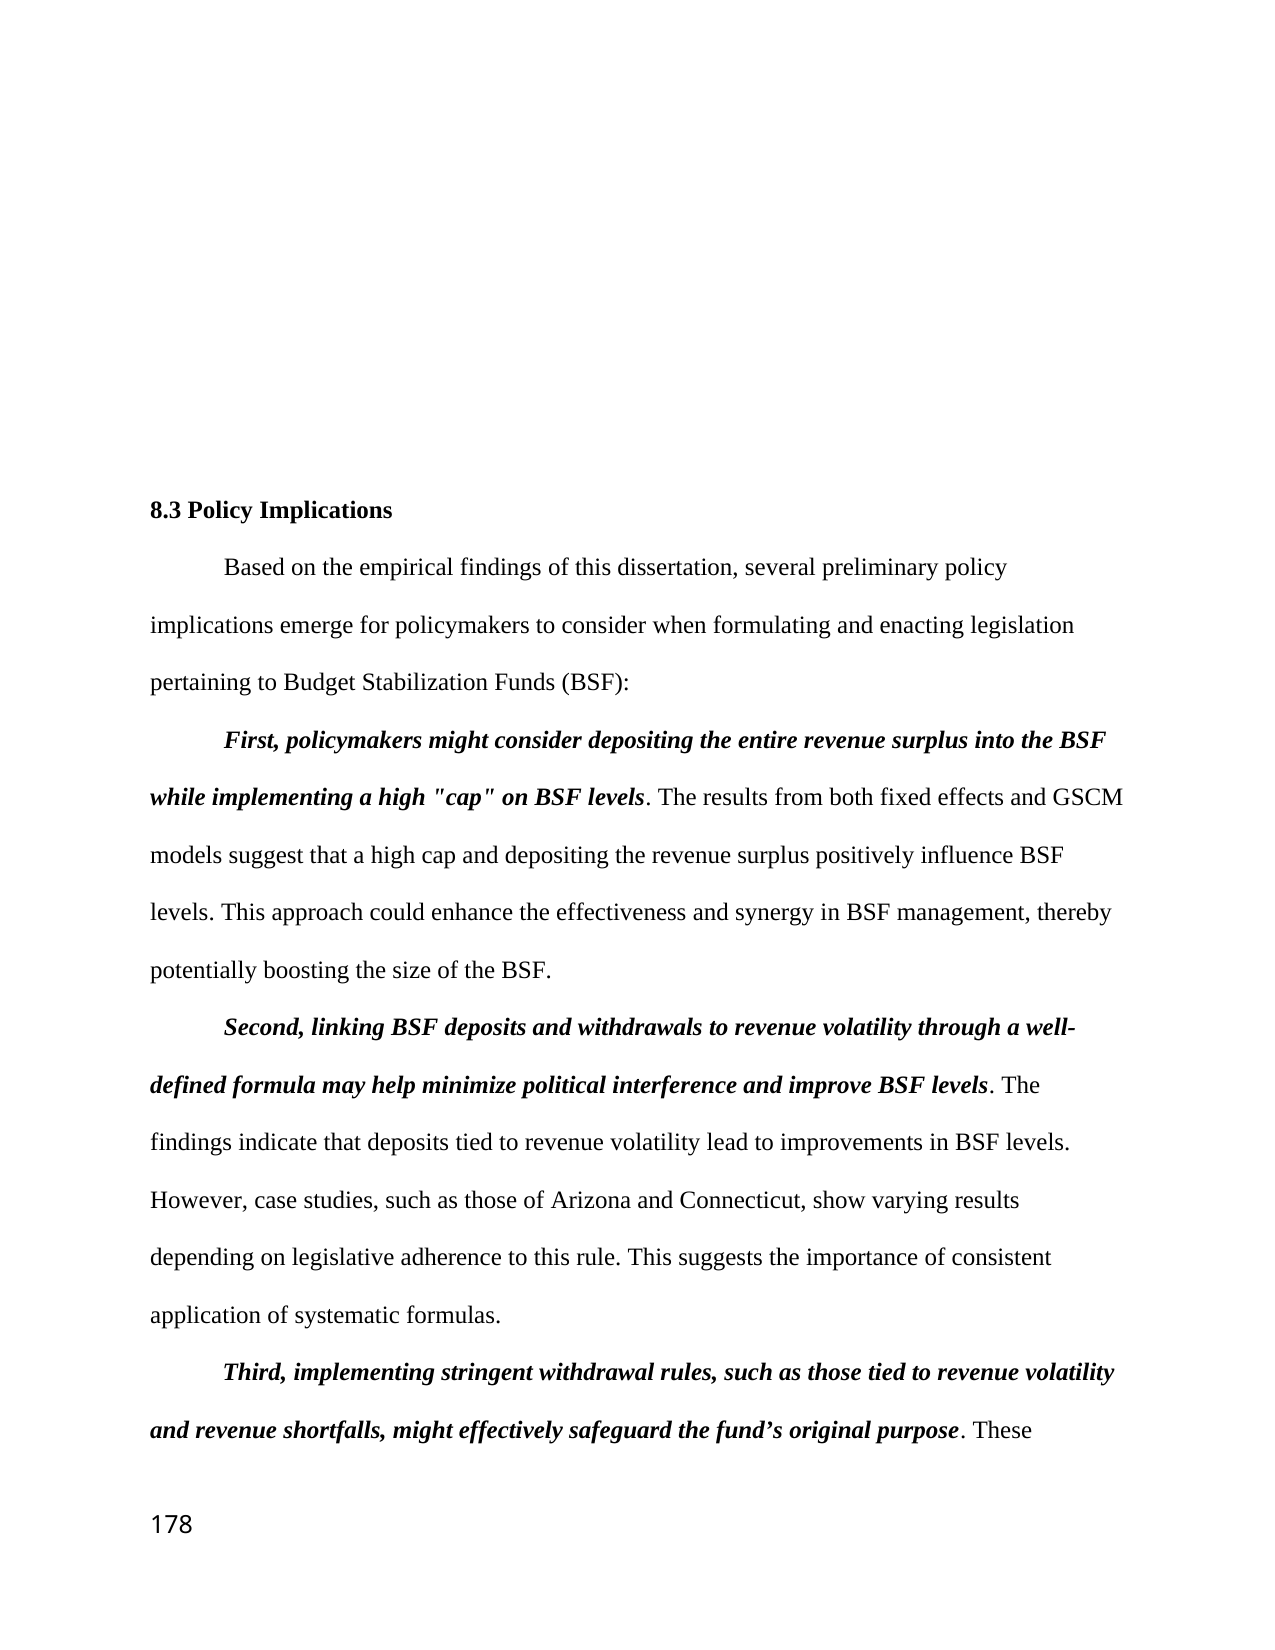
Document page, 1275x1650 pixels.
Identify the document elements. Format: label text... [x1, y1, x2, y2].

text Based on the empirical findings of this dissertation, several preliminary policy implications emerge for policymakers to consider when formulating and enacting legislation pertaining to Budget Stabilization Funds (BSF): [150, 552, 1125, 696]
text Second, linking BSF deposits and withdrawals to revenue volatility through a well-defined formula may help minimize political interference and improve BSF levels. The findings indicate that deposits tied to revenue volatility lead to improvements in BSF levels. However, case studies, such as those of Arizona and Connecticut, show varying results depending on legislative adherence to this rule. This suggests the importance of consistent application of systematic formulas. [150, 1012, 1125, 1329]
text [150, 1357, 1125, 1444]
text 8.3 Policy Implications [150, 495, 1125, 524]
text First, policymakers might consider depositing the entire revenue surplus into the BSF while implementing a high "cap" on BSF levels. The results from both fixed effects and GSCM models suggest that a high cap and depositing the revenue surplus positively influence BSF levels. This approach could enhance the effectiveness and synergy in BSF management, thereby potentially boosting the size of the BSF. [150, 725, 1125, 984]
